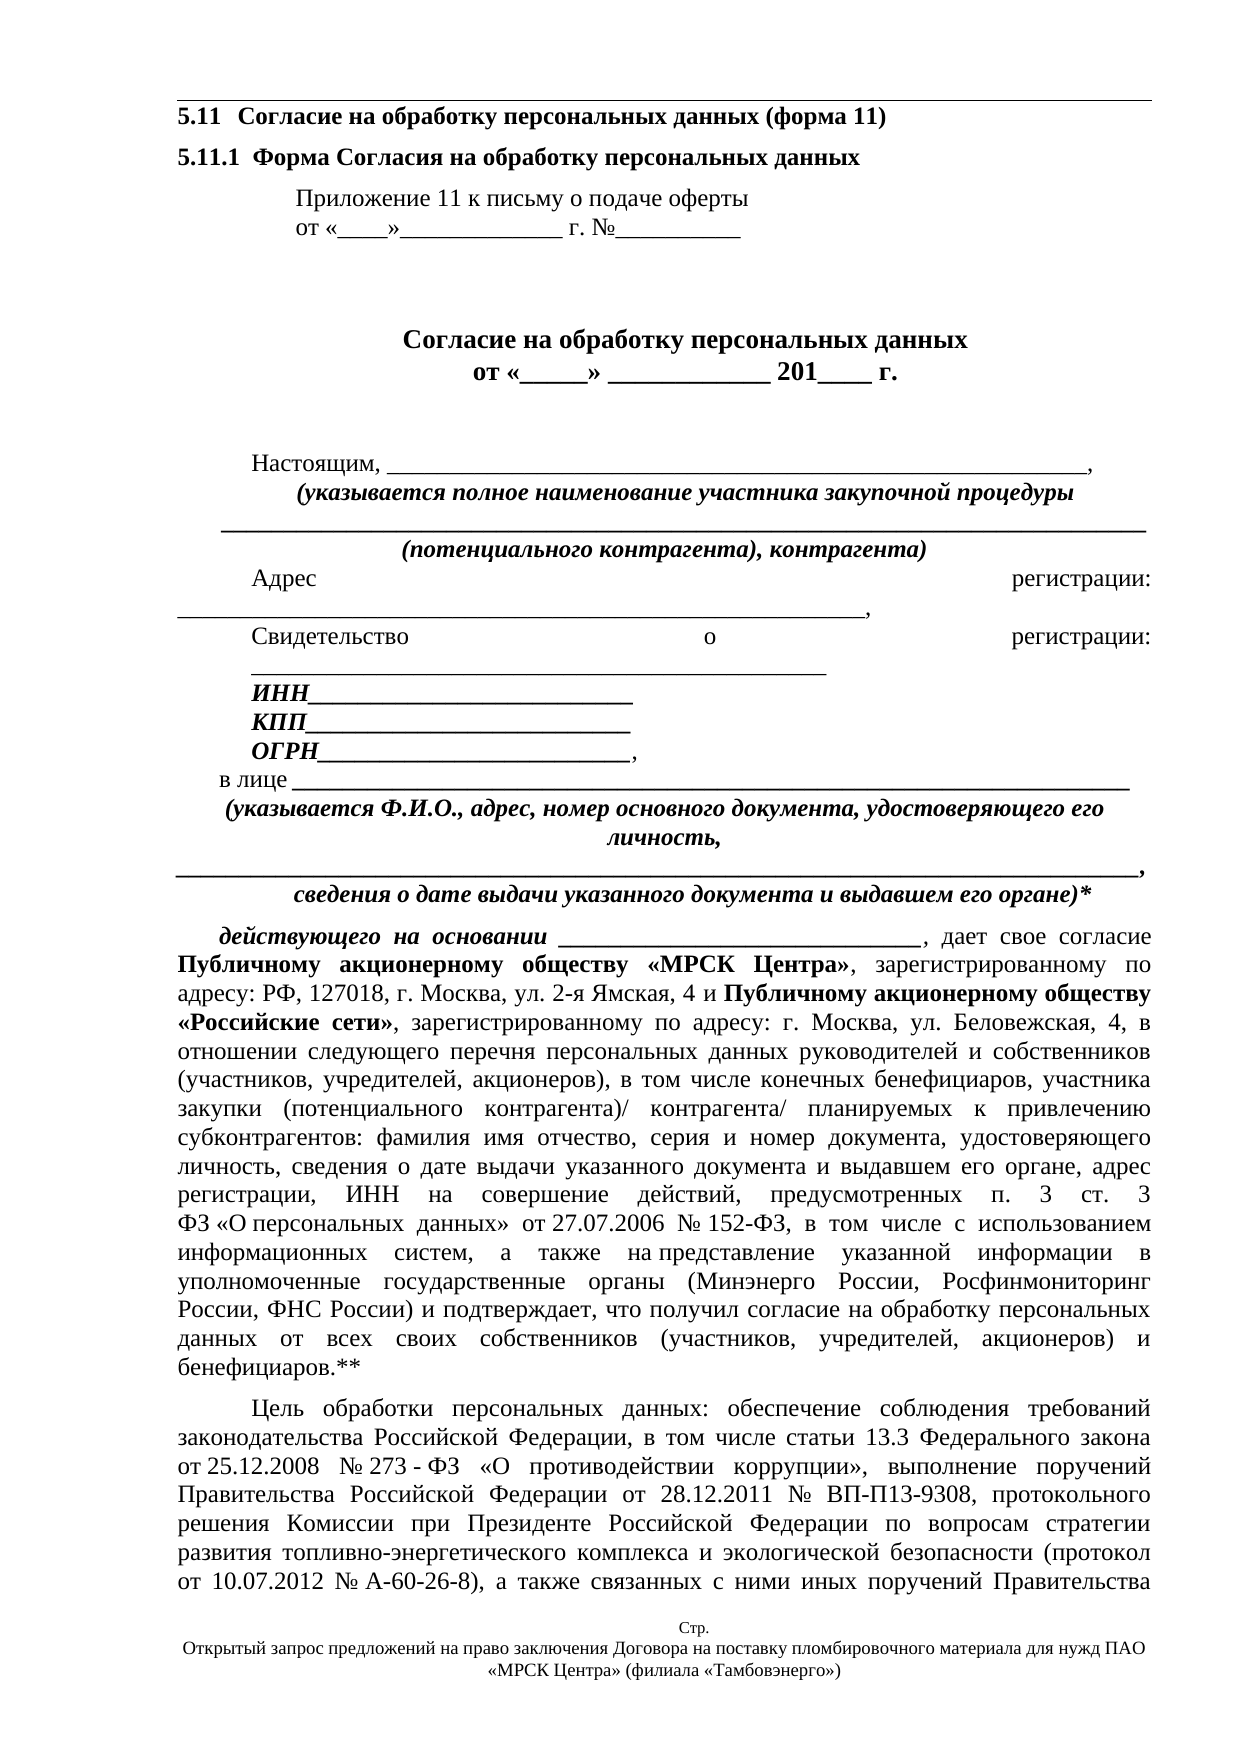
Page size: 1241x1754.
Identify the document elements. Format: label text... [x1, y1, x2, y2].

subtitle Согласие на обработку персональных данных (форма 11) [177, 101, 1152, 130]
text (указывается Ф.И.О., адрес, номер основного документа, удостоверяющего его личность, [177, 793, 1152, 851]
text (указывается полное наименование участника закупочной процедуры [177, 477, 1152, 506]
text действующего на основании _____________________________, дает свое согласие Публичному акционерному обществу «МРСК Центра», зарегистрированному по адресу: РФ, 127018, г. Москва, ул. 2-я Ямская, 4 и Публичному акционерному обществу «Российские сети», зарегистрированному по адресу: г. Москва, ул. Беловежская, 4, в отношении следующего перечня персональных данных руководителей и собственников (участников, учредителей, акционеров), в том числе конечных бенефициаров, участника закупки (потенциального контрагента)/ контрагента/ планируемых к привлечению субконтрагентов: фамилия имя отчество, серия и номер документа, удостоверяющего личность, сведения о дате выдачи указанного документа и выдавшем его органе, адрес регистрации, ИНН на совершение действий, предусмотренных п. 3 ст. 3 ФЗ «О персональных данных» от 27.07.2006 № 152-ФЗ, в том числе с использованием информационных систем, а также на представление указанной информации в уполномоченные государственные органы (Минэнерго России, Росфинмониторинг России, ФНС России) и подтверждает, что получил согласие на обработку персональных данных от всех своих собственников (участников, учредителей, акционеров) и бенефициаров.** [177, 921, 1152, 1381]
text Свидетельство о регистрации: ______________________________________________ ИНН__________________________ [251, 621, 1152, 707]
text Настоящим, ________________________________________________________, [177, 448, 1152, 477]
subtitle Форма Согласия на обработку персональных данных [177, 142, 1152, 171]
text КПП__________________________ [177, 707, 1152, 736]
text ОГРН_________________________, [177, 736, 1152, 764]
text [177, 1393, 1152, 1594]
text Адрес регистрации: _______________________________________________________, [177, 563, 1152, 621]
text Приложение 11 к письму о подаче оферты от «____»_____________ г. №__________ [295, 183, 1152, 241]
text Согласие на обработку персональных данных [177, 324, 1152, 355]
text в лице ___________________________________________________________________ [177, 764, 1152, 793]
text от «_____» ____________ 201____ г. [177, 355, 1152, 386]
text __________________________________________________________________________ (потенциального контрагента), контрагента) [177, 506, 1152, 563]
text _____________________________________________________________________________, [177, 851, 1152, 879]
text сведения о дате выдачи указанного документа и выдавшем его органе)* [177, 879, 1152, 908]
